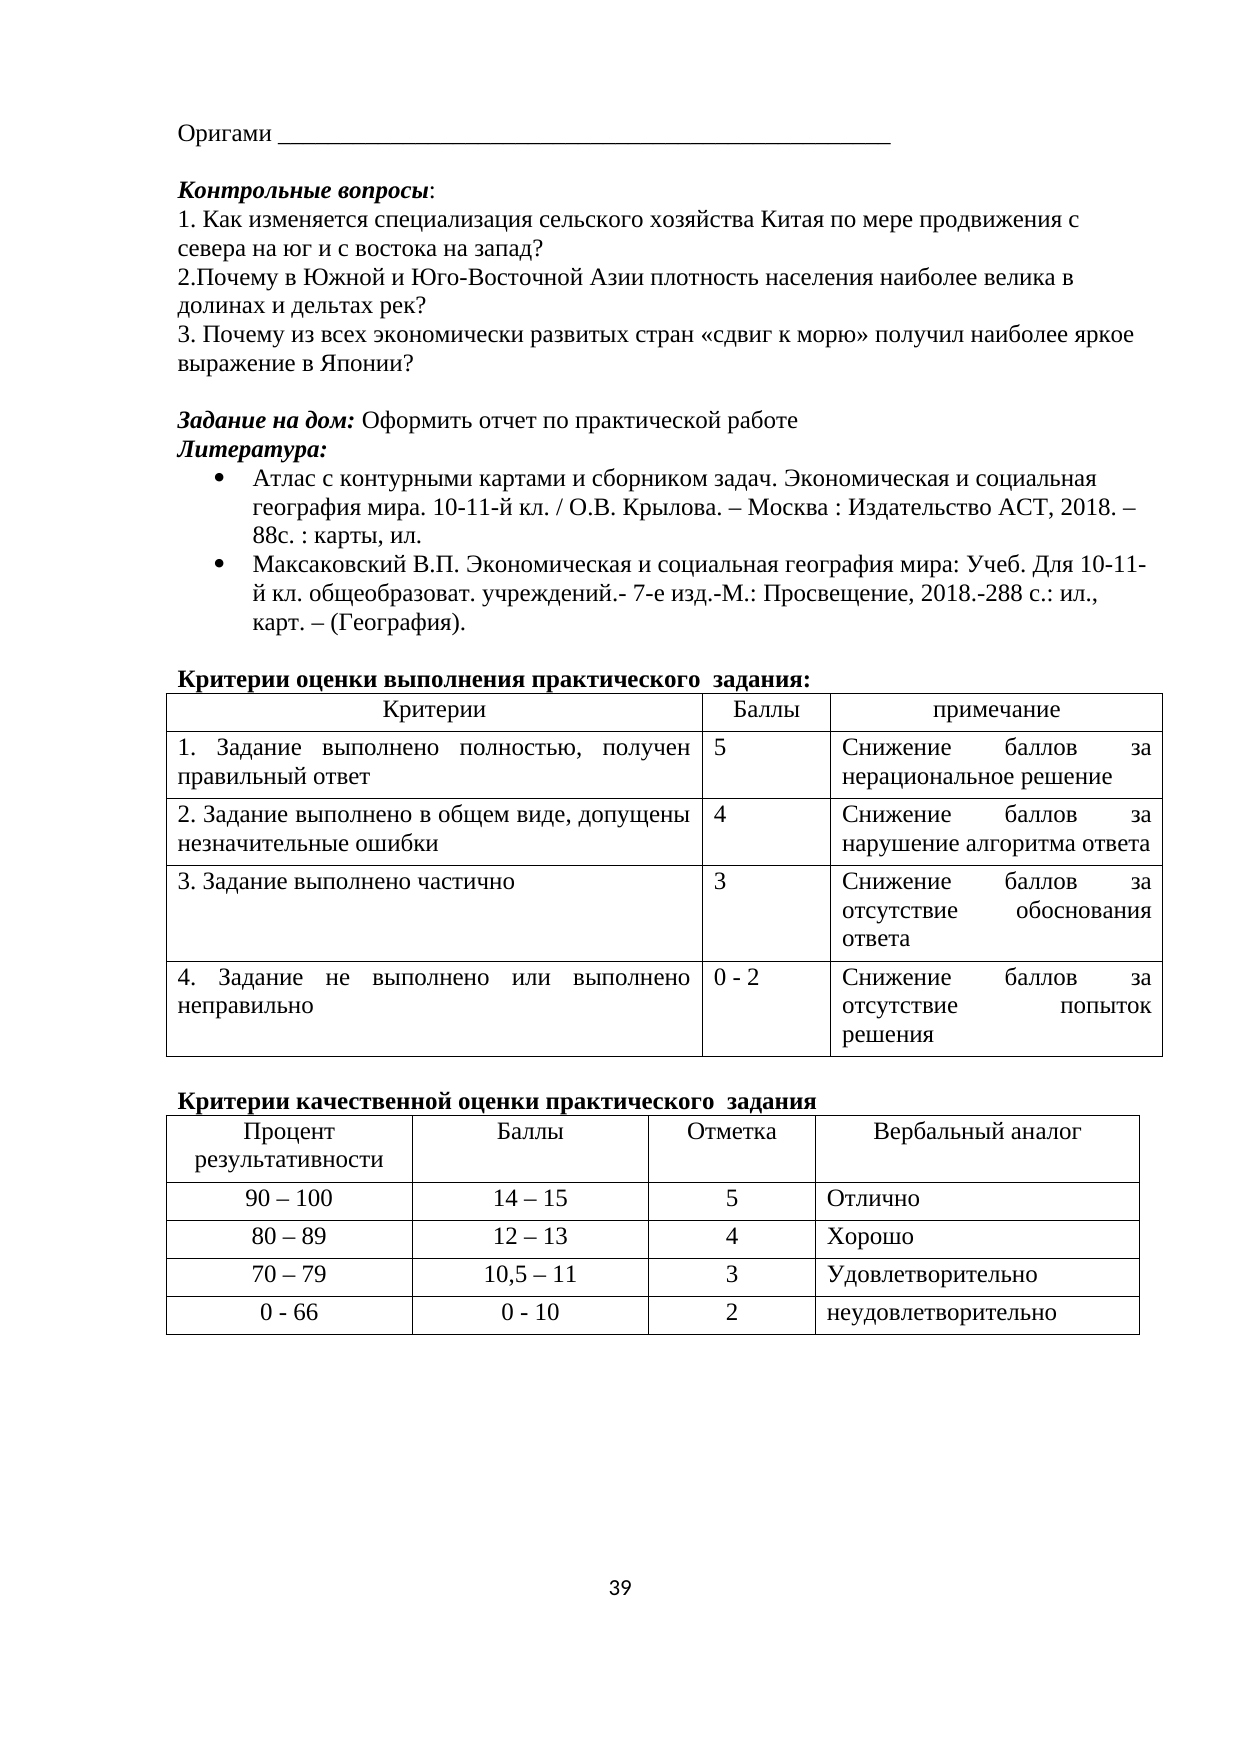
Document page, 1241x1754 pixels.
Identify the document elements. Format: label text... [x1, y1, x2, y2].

table_cell 4. Задание не выполнено или выполнено неправильно [167, 962, 702, 1056]
table_cell 4 [649, 1221, 815, 1258]
table_cell 1. Задание выполнено полностью, получен правильный ответ [167, 732, 702, 798]
subtitle Оригами _________________________________________________ [177, 118, 1152, 147]
table_cell 2. Задание выполнено в общем виде, допущены незначительные ошибки [167, 799, 702, 865]
table_cell 0 - 10 [413, 1297, 648, 1334]
table_header Баллы [413, 1116, 648, 1182]
table_cell Снижение баллов за отсутствие обоснования ответа [831, 866, 1162, 961]
table_header Отметка [649, 1116, 815, 1182]
table_cell 2 [649, 1297, 815, 1334]
table_cell 80 – 89 [167, 1221, 412, 1258]
table_cell 3. Задание выполнено частично [167, 866, 702, 961]
table_cell 3 [703, 866, 830, 961]
text 1. Как изменяется специализация сельского хозяйства Китая по мере продвижения с севера на юг и с востока на запад? [177, 204, 1152, 262]
table_header примечание [831, 694, 1162, 731]
text Критерии оценки выполнения практического задания: [177, 664, 1152, 693]
table_cell Снижение баллов за отсутствие попыток решения [831, 962, 1162, 1056]
table_header Баллы [703, 694, 830, 731]
text Литература: [177, 434, 1152, 463]
table_cell 10,5 – 11 [413, 1259, 648, 1296]
text Контрольные вопросы: [177, 176, 1152, 204]
table_cell 5 [703, 732, 830, 798]
text Задание на дом: Оформить отчет по практической работе [177, 406, 1152, 434]
table_header Вербальный аналог [816, 1116, 1139, 1182]
text Критерии качественной оценки практического задания [177, 1086, 1152, 1115]
table_cell 12 – 13 [413, 1221, 648, 1258]
table_cell 3 [649, 1259, 815, 1296]
table_cell Хорошо [816, 1221, 1139, 1258]
table_cell Удовлетворительно [816, 1259, 1139, 1296]
list Атлас с контурными картами и сборником задач. Экономическая и социальная география мира. 10-11-й кл. / О.В. Крылова. – Москва : Издательство АСТ, 2018. – 88с. : карты, ил. [215, 463, 1152, 549]
table_cell неудовлетворительно [816, 1297, 1139, 1334]
table_cell 0 - 66 [167, 1297, 412, 1334]
table_cell 0 - 2 [703, 962, 830, 1056]
text 3. Почему из всех экономически развитых стран «сдвиг к морю» получил наиболее яркое выражение в Японии? [177, 319, 1152, 377]
table_header Критерии [167, 694, 702, 731]
table_cell 14 – 15 [413, 1183, 648, 1220]
table_cell 70 – 79 [167, 1259, 412, 1296]
table_cell Отлично [816, 1183, 1139, 1220]
list Максаковский В.П. Экономическая и социальная география мира: Учеб. Для 10-11-й кл. общеобразоват. учреждений.- 7-е изд.-М.: Просвещение, 2018.-288 с.: ил., карт. – (География). [215, 549, 1152, 636]
text 2.Почему в Южной и Юго-Восточной Азии плотность населения наиболее велика в долинах и дельтах рек? [177, 262, 1152, 319]
table_cell 4 [703, 799, 830, 865]
table_cell 5 [649, 1183, 815, 1220]
table_cell Снижение баллов за нерациональное решение [831, 732, 1162, 798]
table_header Процент результативности [167, 1116, 412, 1182]
table_cell 90 – 100 [167, 1183, 412, 1220]
table_cell Снижение баллов за нарушение алгоритма ответа [831, 799, 1162, 865]
